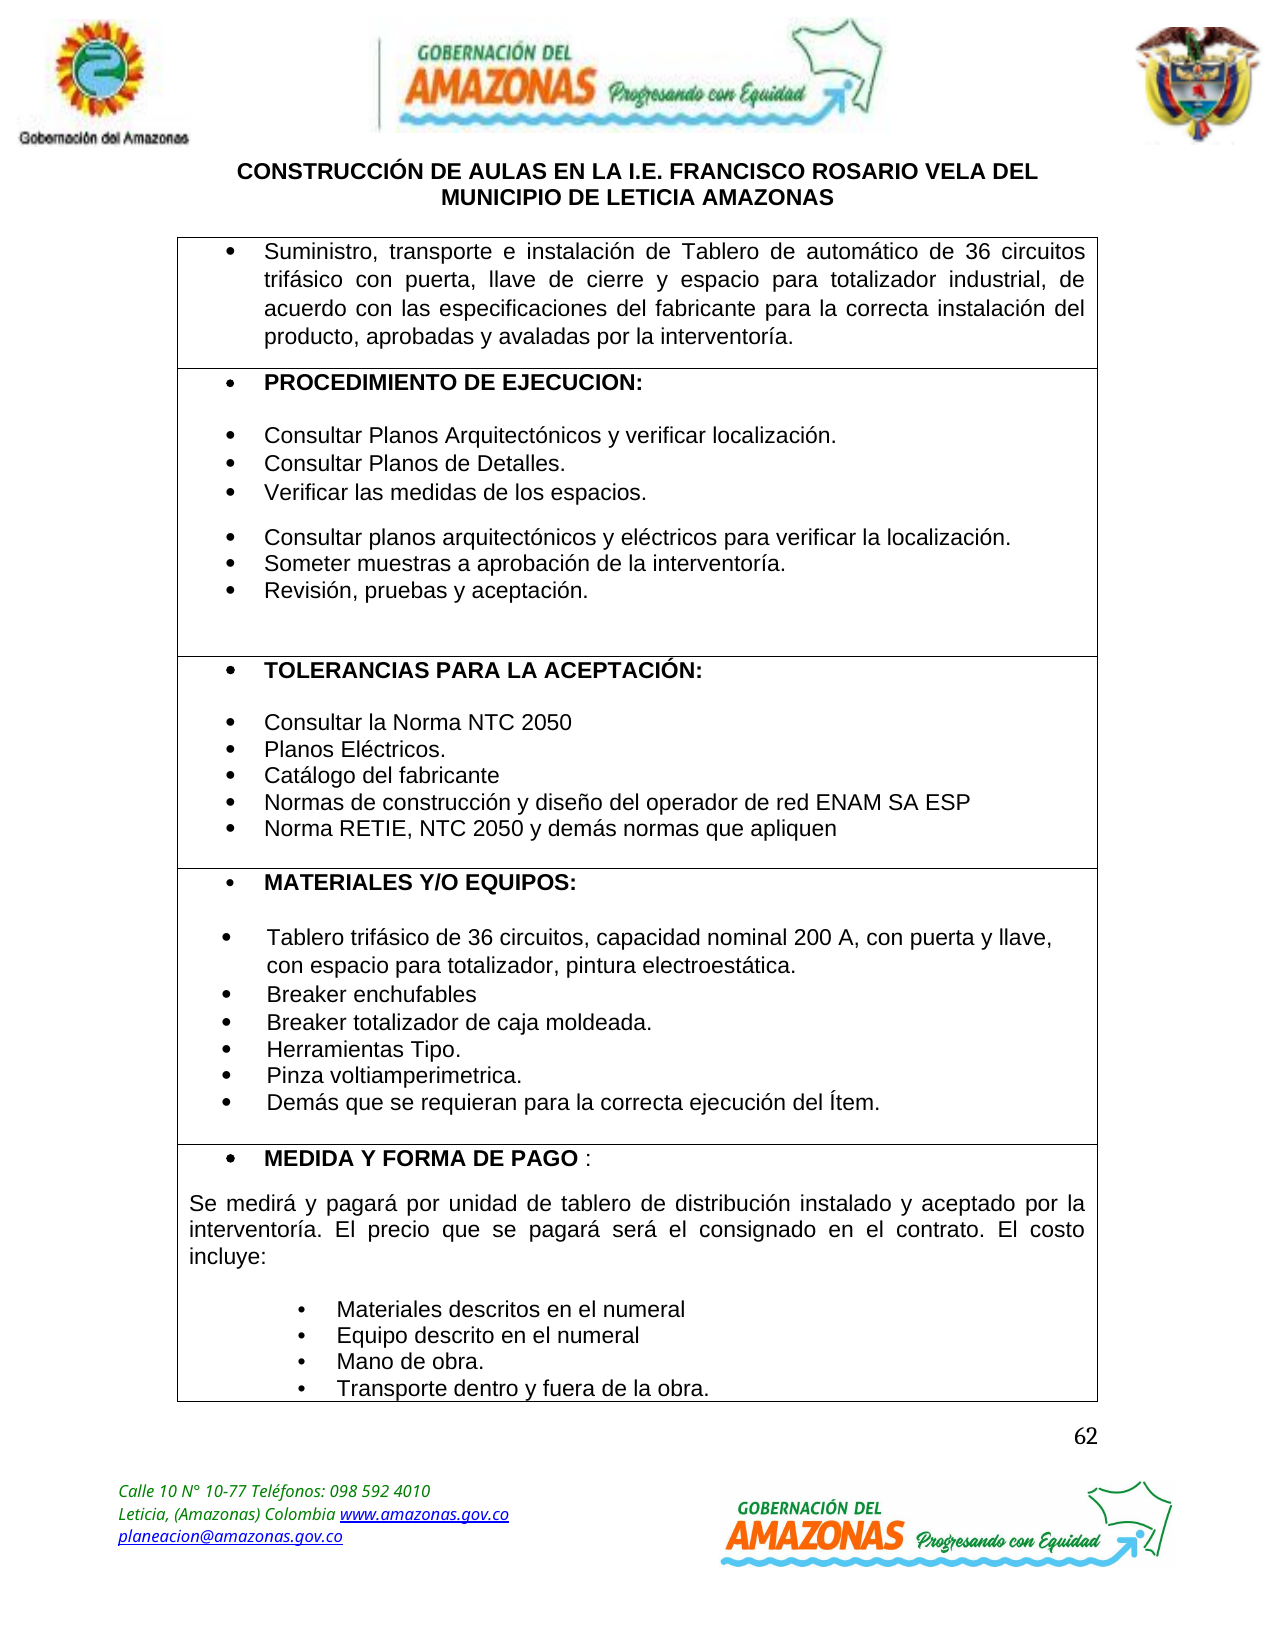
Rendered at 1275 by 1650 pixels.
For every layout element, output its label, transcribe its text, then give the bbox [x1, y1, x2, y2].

table_cell PROCEDIMIENTO DE EJECUCION: Consultar Planos Arquitectónicos y verificar localización. Consultar Planos de Detalles. Verificar las medidas de los espacios. Consultar planos arquitectónicos y eléctricos para verificar la localización. Someter muestras a aprobación de la interventoría. Revisión, pruebas y aceptación. [178, 369, 1097, 656]
picture [718, 1480, 1174, 1570]
table_cell Suministro, transporte e instalación de Tablero de automático de 36 circuitos trifásico con puerta, llave de cierre y espacio para totalizador industrial, de acuerdo con las especificaciones del fabricante para la correcta instalación del producto, aprobadas y avaladas por la interventoría. [178, 238, 1097, 368]
table_cell TOLERANCIAS PARA LA ACEPTACIÓN: Consultar la Norma NTC 2050 Planos Eléctricos. Catálogo del fabricante Normas de construcción y diseño del operador de red ENAM SA ESP Norma RETIE, NTC 2050 y demás normas que apliquen [178, 657, 1097, 867]
picture [17, 19, 191, 147]
picture [1135, 27, 1263, 145]
picture [368, 17, 921, 133]
table_cell MATERIALES Y/O EQUIPOS: Tablero trifásico de 36 circuitos, capacidad nominal 200 A, con puerta y llave, con espacio para totalizador, pintura electroestática. Breaker enchufables Breaker totalizador de caja moldeada. Herramientas Tipo. Pinza voltiamperimetrica. Demás que se requieran para la correcta ejecución del Ítem. [178, 869, 1097, 1144]
